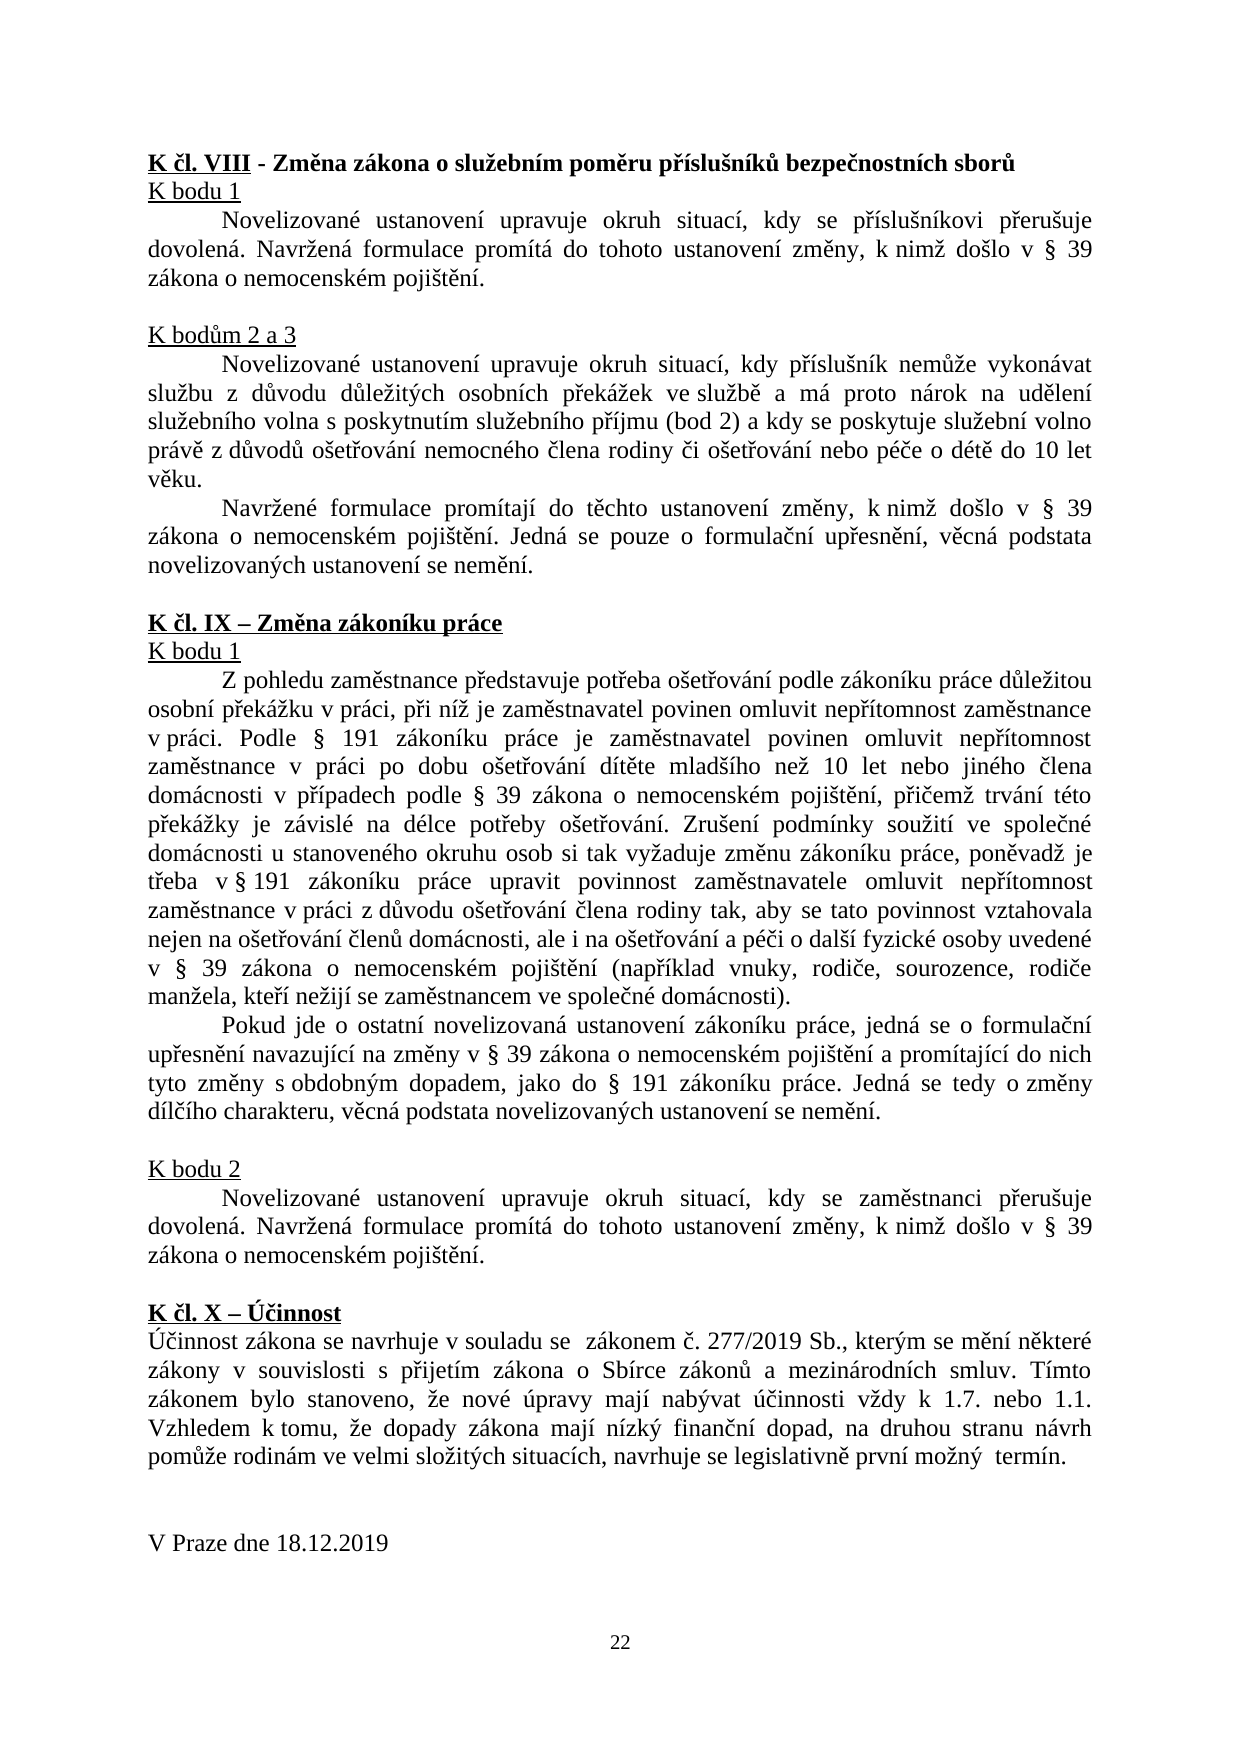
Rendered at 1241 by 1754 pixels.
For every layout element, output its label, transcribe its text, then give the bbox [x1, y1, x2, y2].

text Účinnost zákona se navrhuje v souladu se zákonem č. 277/2019 Sb., kterým se mění některé zákony v souvislosti s přijetím zákona o Sbírce zákonů a mezinárodních smluv. Tímto zákonem bylo stanoveno, že nové úpravy mají nabývat účinnosti vždy k 1.7. nebo 1.1. Vzhledem k tomu, že dopady zákona mají nízký finanční dopad, na druhou stranu návrh pomůže rodinám ve velmi složitých situacích, navrhuje se legislativně první možný termín. [148, 1326, 1093, 1470]
text K bodu 2 [148, 1154, 1093, 1183]
text K bodům 2 a 3 [148, 320, 1093, 349]
text V Praze dne 18.12.2019 [148, 1528, 1093, 1556]
text Novelizované ustanovení upravuje okruh situací, kdy se zaměstnanci přerušuje dovolená. Navržená formulace promítá do tohoto ustanovení změny, k nimž došlo v § 39 zákona o nemocenském pojištění. [148, 1183, 1093, 1269]
text K čl. X – Účinnost [148, 1298, 1093, 1326]
text K čl. VIII - Změna zákona o služebním poměru příslušníků bezpečnostních sborů [148, 148, 1093, 176]
text Navržené formulace promítají do těchto ustanovení změny, k nimž došlo v § 39 zákona o nemocenském pojištění. Jedná se pouze o formulační upřesnění, věcná podstata novelizovaných ustanovení se nemění. [148, 493, 1093, 579]
text K bodu 1 [148, 636, 1093, 665]
text Novelizované ustanovení upravuje okruh situací, kdy příslušník nemůže vykonávat službu z důvodu důležitých osobních překážek ve službě a má proto nárok na udělení služebního volna s poskytnutím služebního příjmu (bod 2) a kdy se poskytuje služební volno právě z důvodů ošetřování nemocného člena rodiny či ošetřování nebo péče o détě do 10 let věku. [148, 349, 1093, 493]
text K bodu 1 [148, 176, 1093, 205]
text Pokud jde o ostatní novelizovaná ustanovení zákoníku práce, jedná se o formulační upřesnění navazující na změny v § 39 zákona o nemocenském pojištění a promítající do nich tyto změny s obdobným dopadem, jako do § 191 zákoníku práce. Jedná se tedy o změny dílčího charakteru, věcná podstata novelizovaných ustanovení se nemění. [148, 1010, 1093, 1125]
text Novelizované ustanovení upravuje okruh situací, kdy se příslušníkovi přerušuje dovolená. Navržená formulace promítá do tohoto ustanovení změny, k nimž došlo v § 39 zákona o nemocenském pojištění. [148, 205, 1093, 291]
text K čl. IX – Změna zákoníku práce [148, 608, 1093, 636]
text Z pohledu zaměstnance představuje potřeba ošetřování podle zákoníku práce důležitou osobní překážku v práci, při níž je zaměstnavatel povinen omluvit nepřítomnost zaměstnance v práci. Podle § 191 zákoníku práce je zaměstnavatel povinen omluvit nepřítomnost zaměstnance v práci po dobu ošetřování dítěte mladšího než 10 let nebo jiného člena domácnosti v případech podle § 39 zákona o nemocenském pojištění, přičemž trvání této překážky je závislé na délce potřeby ošetřování. Zrušení podmínky soužití ve společné domácnosti u stanoveného okruhu osob si tak vyžaduje změnu zákoníku práce, poněvadž je třeba v § 191 zákoníku práce upravit povinnost zaměstnavatele omluvit nepřítomnost zaměstnance v práci z důvodu ošetřování člena rodiny tak, aby se tato povinnost vztahovala nejen na ošetřování členů domácnosti, ale i na ošetřování a péči o další fyzické osoby uvedené v § 39 zákona o nemocenském pojištění (například vnuky, rodiče, sourozence, rodiče manžela, kteří nežijí se zaměstnancem ve společné domácnosti). [148, 665, 1093, 1010]
